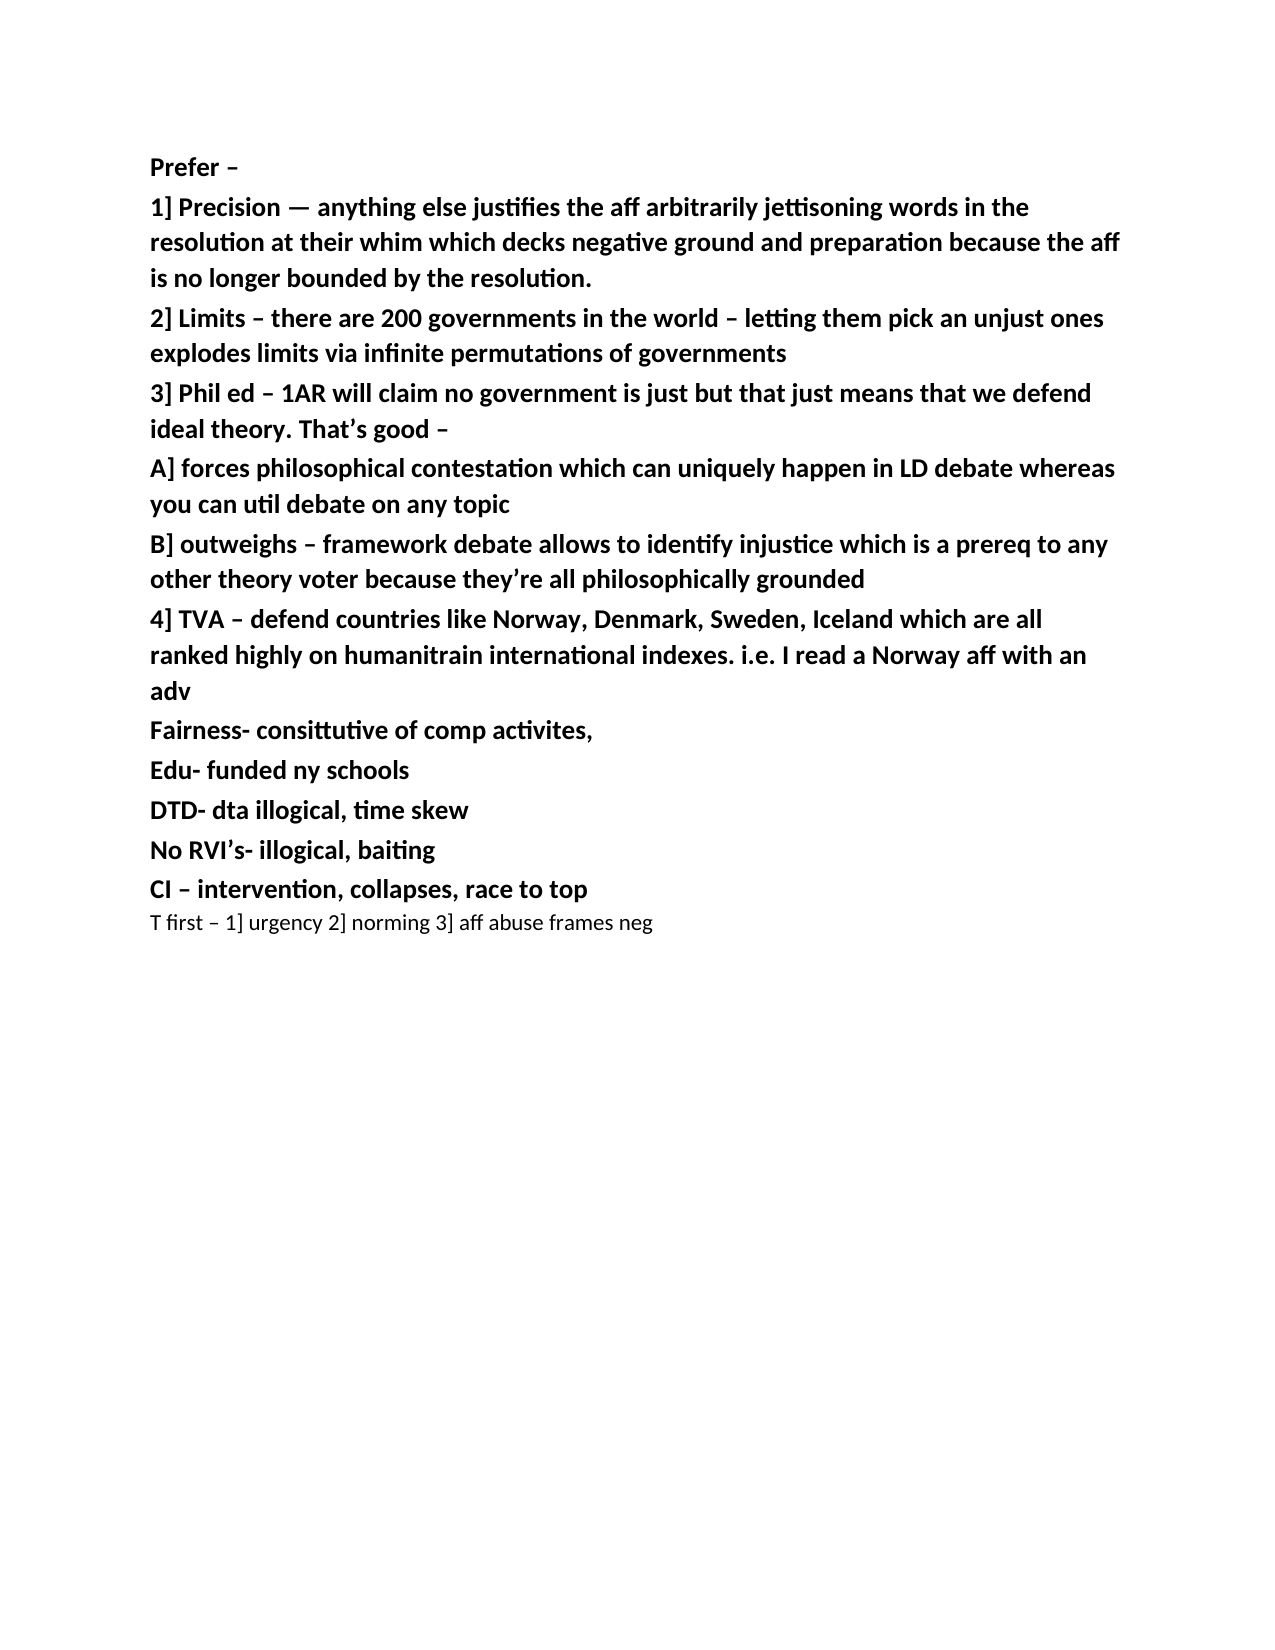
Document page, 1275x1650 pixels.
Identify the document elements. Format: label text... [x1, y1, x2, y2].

subtitle 1] Precision — anything else justifies the aff arbitrarily jettisoning words in the resolution at their whim which decks negative ground and preparation because the aff is no longer bounded by the resolution. [150, 190, 1125, 294]
subtitle Prefer – [150, 150, 1125, 183]
subtitle Fairness- consittutive of comp activites, [150, 713, 1125, 747]
subtitle A] forces philosophical contestation which can uniquely happen in LD debate whereas you can util debate on any topic [150, 452, 1125, 520]
subtitle Edu- funded ny schools [150, 753, 1125, 786]
subtitle CI – intervention, collapses, race to top [150, 873, 1125, 906]
subtitle 2] Limits – there are 200 governments in the world – letting them pick an unjust ones explodes limits via infinite permutations of governments [150, 301, 1125, 369]
subtitle No RVI’s- illogical, baiting [150, 833, 1125, 866]
subtitle 3] Phil ed – 1AR will claim no government is just but that just means that we defend ideal theory. That’s good – [150, 376, 1125, 445]
subtitle DTD- dta illogical, time skew [150, 793, 1125, 826]
text T first – 1] urgency 2] norming 3] aff abuse frames neg [150, 908, 1125, 936]
subtitle 4] TVA – defend countries like Norway, Denmark, Sweden, Iceland which are all ranked highly on humanitrain international indexes. i.e. I read a Norway aff with an adv [150, 602, 1125, 707]
subtitle B] outweighs – framework debate allows to identify injustice which is a prereq to any other theory voter because they’re all philosophically grounded [150, 527, 1125, 596]
